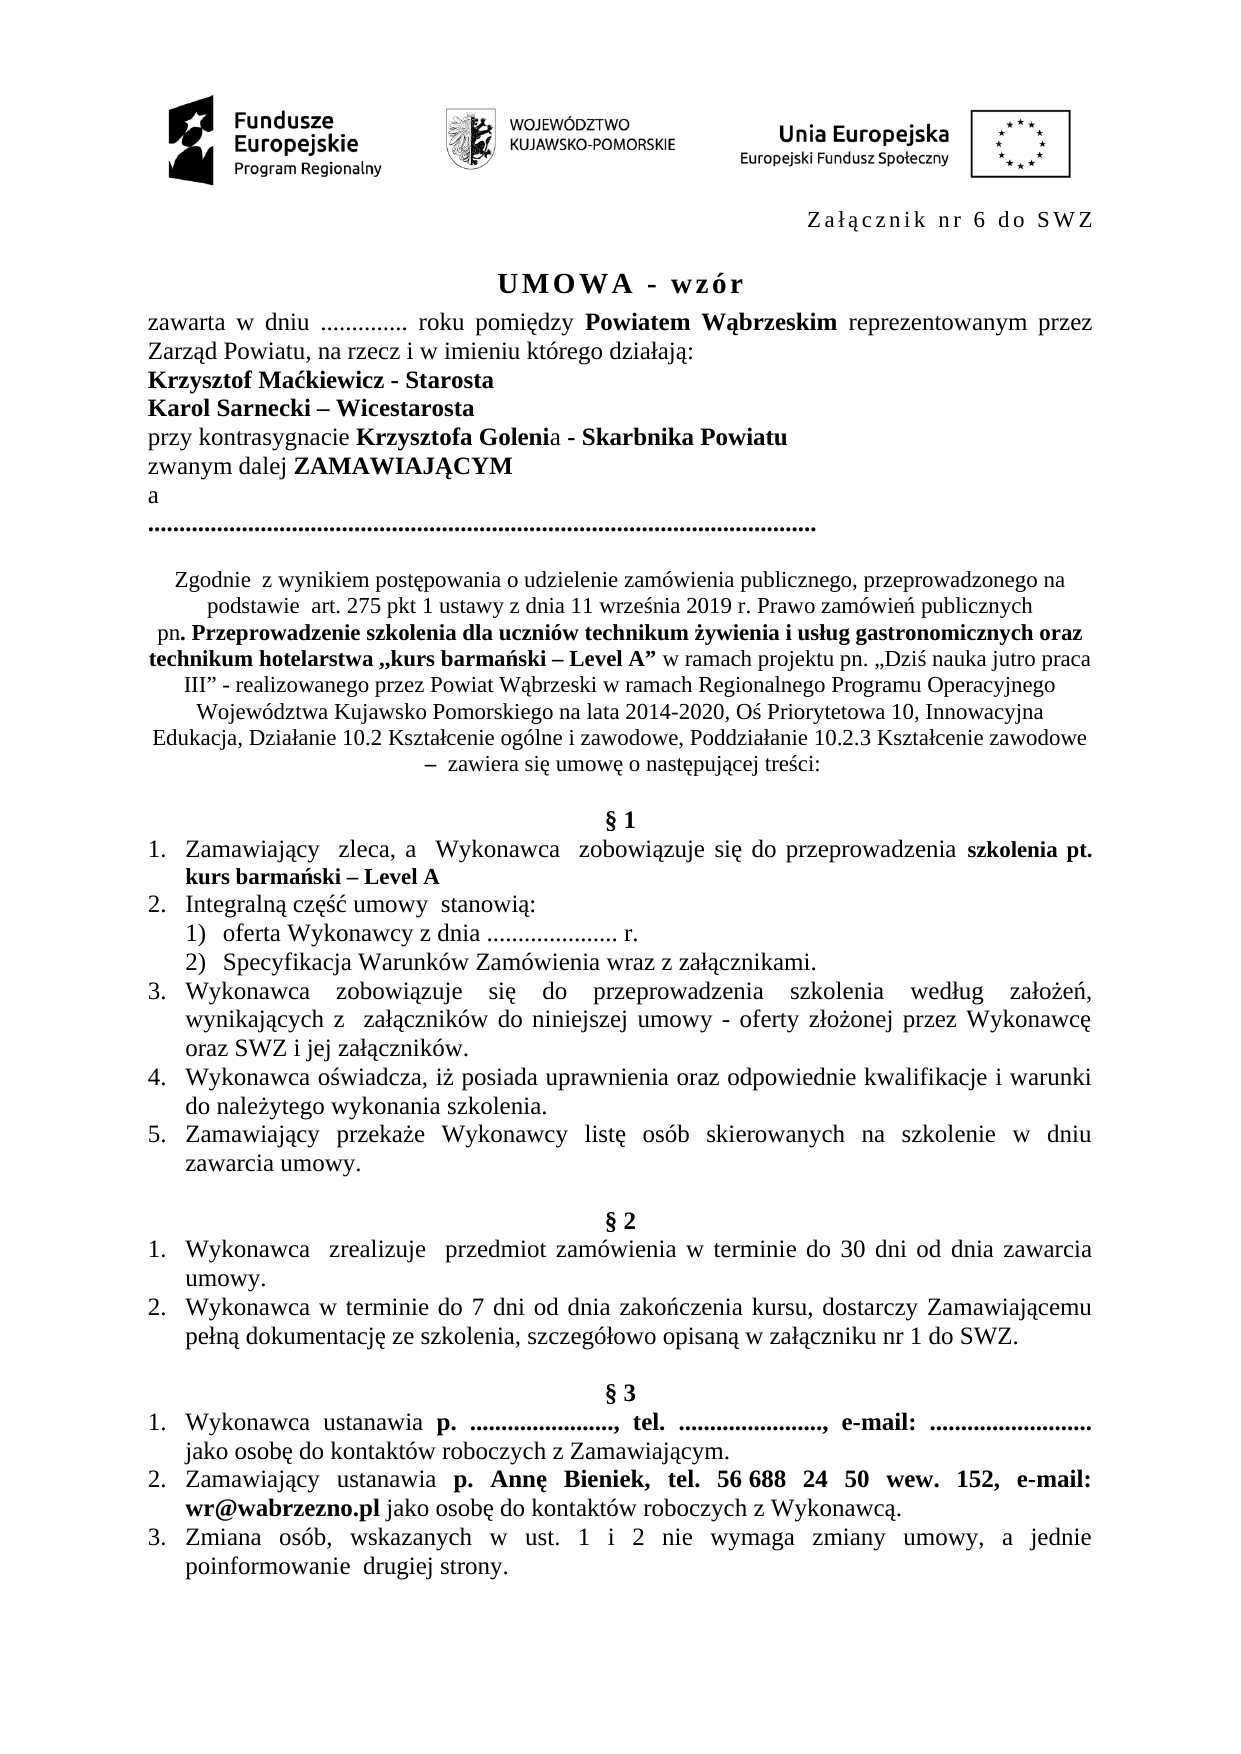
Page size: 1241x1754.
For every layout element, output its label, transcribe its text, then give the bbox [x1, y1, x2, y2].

list Integralną część umowy stanowią: [148, 889, 1093, 918]
text Karol Sarnecki – Wicestarosta [148, 393, 1093, 422]
text ........................................................................................................... [148, 508, 1093, 537]
list Wykonawca ustanawia p. ......................., tel. ......................., e-mail: .......................... jako osobę do kontaktów roboczych z Zamawiającym. [148, 1407, 1093, 1464]
text – zawiera się umowę o następującej treści: [148, 751, 1093, 777]
text § 2 [148, 1206, 1093, 1234]
text a [148, 480, 1093, 508]
list Specyfikacja Warunków Zamówienia wraz z załącznikami. [185, 947, 1093, 976]
text Załącznik nr 6 do SWZ [148, 207, 1093, 233]
list Zamawiający przekaże Wykonawcy listę osób skierowanych na szkolenie w dniu zawarcia umowy. [148, 1119, 1093, 1177]
text zwanym dalej ZAMAWIAJĄCYM [148, 451, 1093, 480]
text przy kontrasygnacie Krzysztofa Golenia - Skarbnika Powiatu [148, 422, 1093, 451]
text Zgodnie z wynikiem postępowania o udzielenie zamówienia publicznego, przeprowadzonego na podstawie art. 275 pkt 1 ustawy z dnia 11 września 2019 r. Prawo zamówień publicznych pn. Przeprowadzenie szkolenia dla uczniów technikum żywienia i usług gastronomicznych oraz technikum hotelarstwa ,,kurs barmański – Level A” w ramach projektu pn. „Dziś nauka jutro praca III” - realizowanego przez Powiat Wąbrzeski w ramach Regionalnego Programu Operacyjnego Województwa Kujawsko Pomorskiego na lata 2014-2020, Oś Priorytetowa 10, Innowacyjna Edukacja, Działanie 10.2 Kształcenie ogólne i zawodowe, Poddziałanie 10.2.3 Kształcenie zawodowe [148, 566, 1093, 751]
list oferta Wykonawcy z dnia ..................... r. [185, 918, 1093, 947]
text zawarta w dniu .............. roku pomiędzy Powiatem Wąbrzeskim reprezentowanym przez Zarząd Powiatu, na rzecz i w imieniu którego działają: [148, 307, 1093, 365]
list Wykonawca oświadcza, iż posiada uprawnienia oraz odpowiednie kwalifikacje i warunki do należytego wykonania szkolenia. [148, 1062, 1093, 1119]
list Zamawiający zleca, a Wykonawca zobowiązuje się do przeprowadzenia szkolenia pt. kurs barmański – Level A [148, 834, 1093, 889]
list Wykonawca zrealizuje przedmiot zamówienia w terminie do 30 dni od dnia zawarcia umowy. [148, 1234, 1093, 1292]
list Wykonawca w terminie do 7 dni od dnia zakończenia kursu, dostarczy Zamawiającemu pełną dokumentację ze szkolenia, szczegółowo opisaną w załączniku nr 1 do SWZ. [148, 1292, 1093, 1349]
text Krzysztof Maćkiewicz - Starosta [148, 365, 1093, 393]
text § 3 [148, 1378, 1093, 1407]
picture [147, 73, 1092, 207]
list Zamawiający ustanawia p. Annę Bieniek, tel. 56 688 24 50 wew. 152, e-mail: wr@wabrzezno.pl jako osobę do kontaktów roboczych z Wykonawcą. [148, 1464, 1093, 1522]
list Wykonawca zobowiązuje się do przeprowadzenia szkolenia według założeń, wynikających z załączników do niniejszej umowy - oferty złożonej przez Wykonawcę oraz SWZ i jej załączników. [148, 976, 1093, 1062]
text UMOWA - wzór [148, 266, 1093, 300]
list Zmiana osób, wskazanych w ust. 1 i 2 nie wymaga zmiany umowy, a jednie poinformowanie drugiej strony. [148, 1522, 1093, 1579]
text § 1 [148, 806, 1093, 834]
